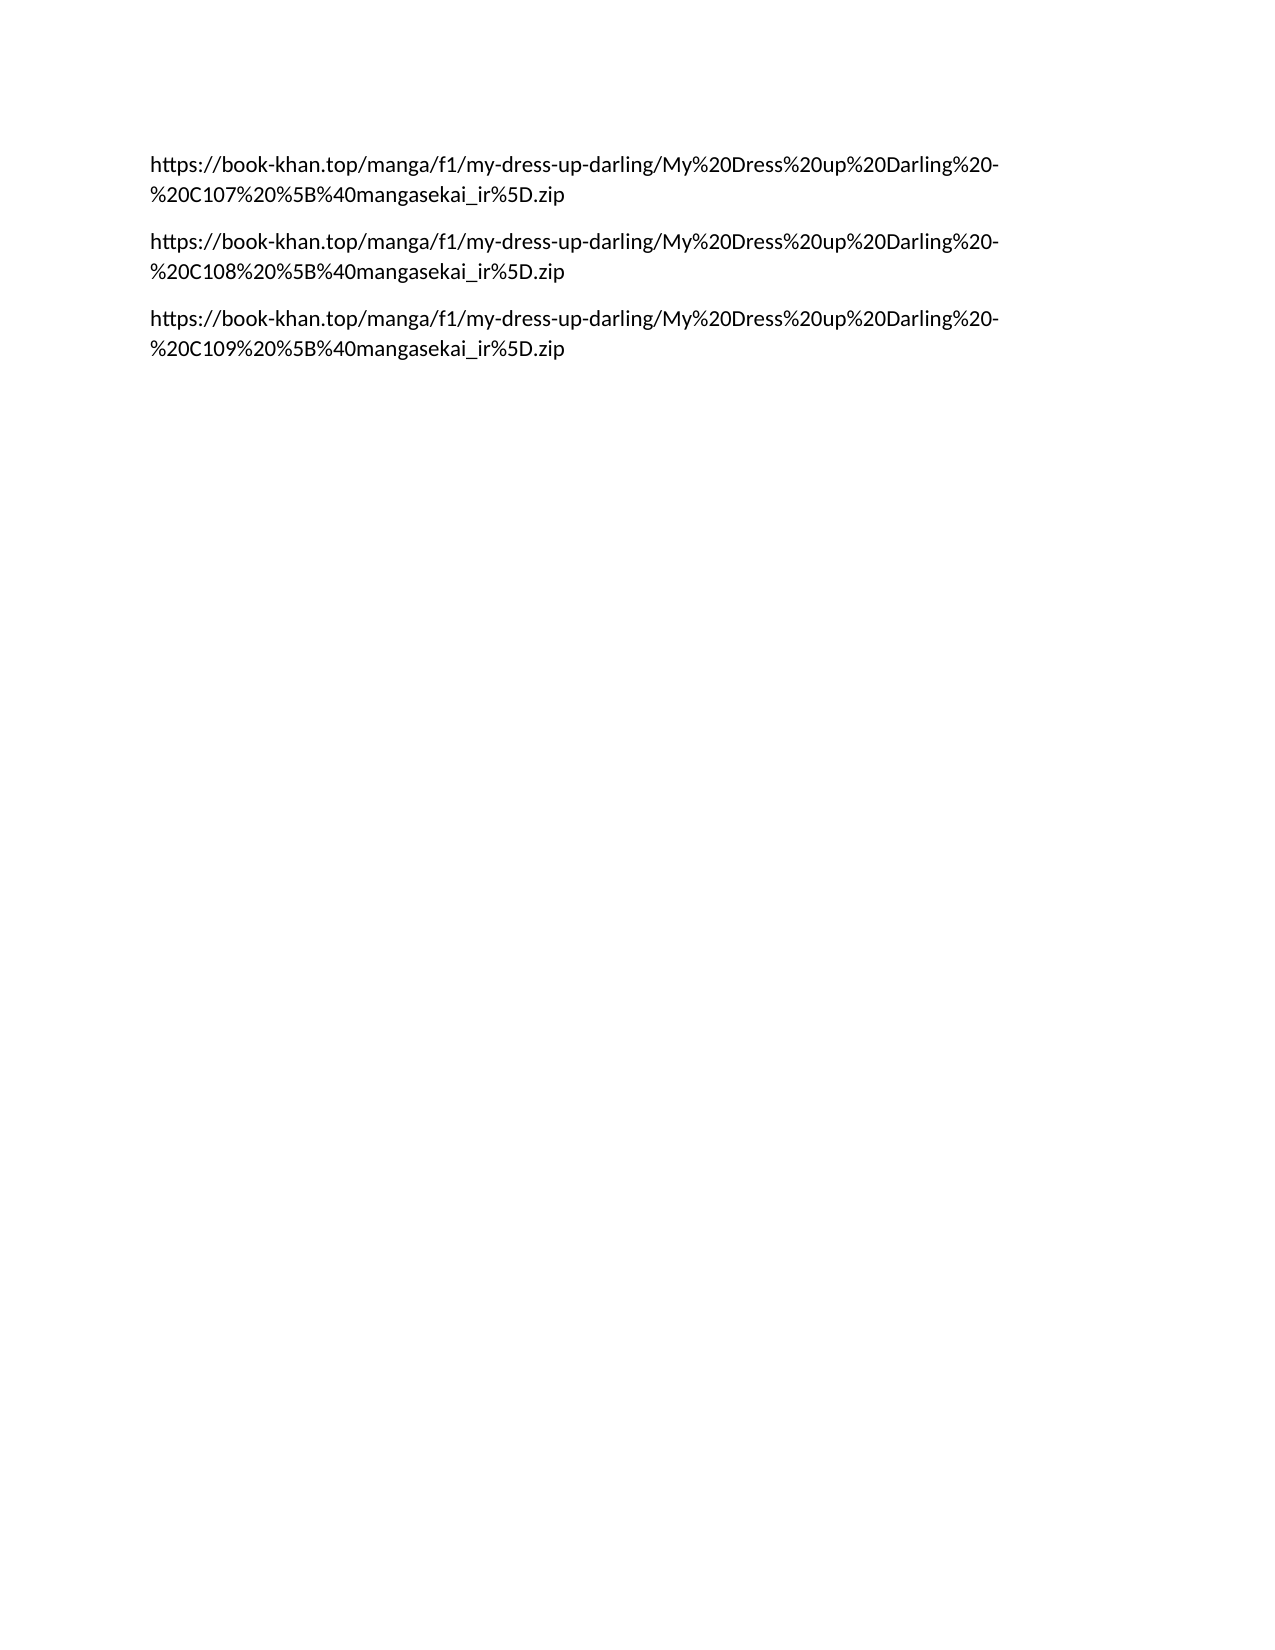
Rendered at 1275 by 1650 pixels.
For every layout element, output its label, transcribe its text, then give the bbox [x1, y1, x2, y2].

text https://book-khan.top/manga/f1/my-dress-up-darling/My%20Dress%20up%20Darling%20-%20C107%20%5B%40mangasekai_ir%5D.zip [150, 150, 1125, 208]
text https://book-khan.top/manga/f1/my-dress-up-darling/My%20Dress%20up%20Darling%20-%20C108%20%5B%40mangasekai_ir%5D.zip [150, 227, 1125, 285]
text https://book-khan.top/manga/f1/my-dress-up-darling/My%20Dress%20up%20Darling%20-%20C109%20%5B%40mangasekai_ir%5D.zip [150, 304, 1125, 362]
